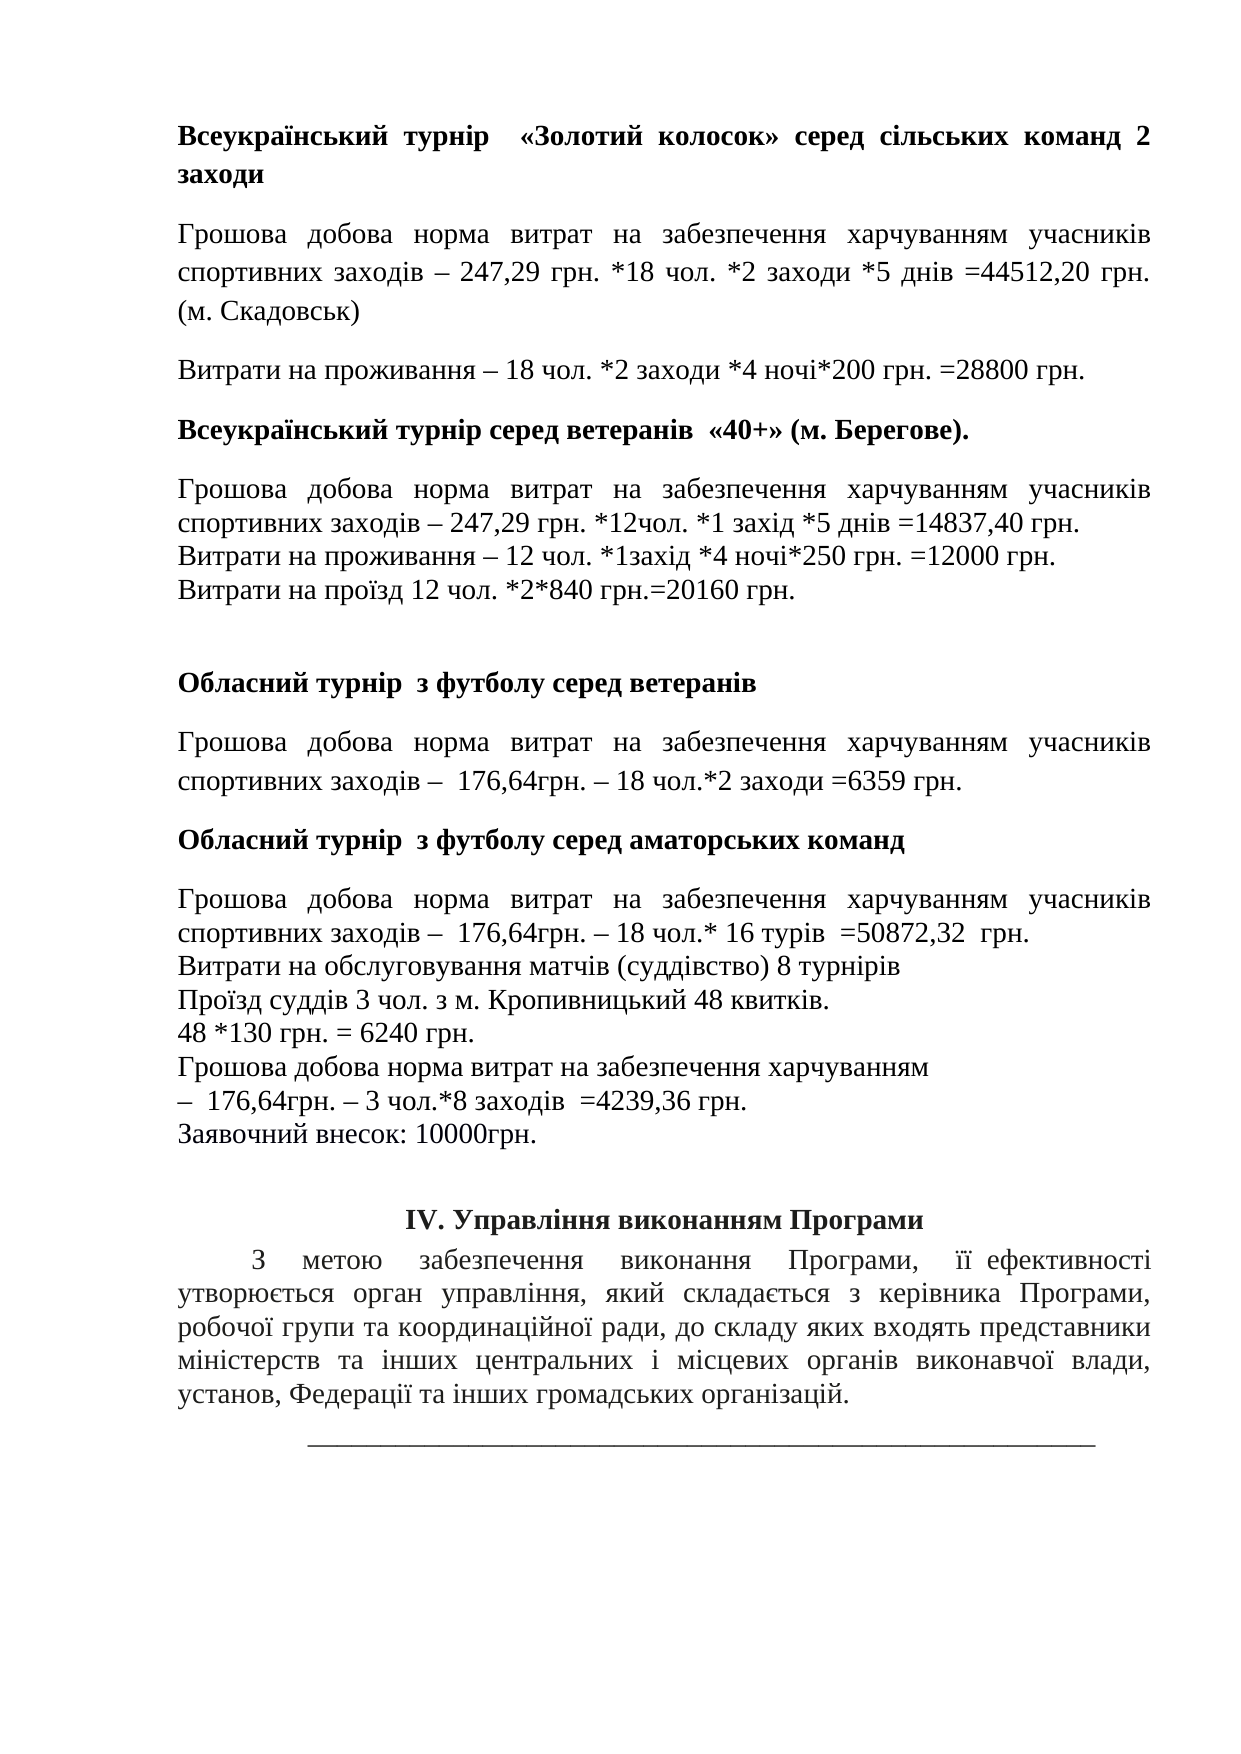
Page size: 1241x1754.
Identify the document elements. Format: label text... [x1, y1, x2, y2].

text ______________________________________________________ [177, 1416, 1152, 1449]
text Витрати на проїзд 12 чол. *2*840 грн.=20160 грн. [177, 572, 1152, 605]
text Всеукраїнський турнір «Золотий колосок» серед сільських команд 2 заходи [177, 118, 1152, 190]
text Витрати на проживання – 18 чол. *2 заходи *4 ночі*200 грн. =28800 грн. [177, 352, 1152, 386]
text З метою забезпечення виконання Програми, її ефективності утворюється орган управління, який складається з керівника Програми, робочої групи та координаційної ради, до складу яких входять представники міністерств та інших центральних і місцевих органів виконавчої влади, установ, Федерації та інших громадських організацій. [177, 1242, 1152, 1409]
text Грошова добова норма витрат на забезпечення харчуванням учасників спортивних заходів – 247,29 грн. *12чол. *1 захід *5 днів =14837,40 грн. [177, 471, 1152, 538]
text Витрати на обслуговування матчів (суддівство) 8 турнірів [177, 948, 1152, 982]
text Грошова добова норма витрат на забезпечення харчуванням учасників спортивних заходів – 176,64грн. – 18 чол.* 16 турів =50872,32 грн. [177, 881, 1152, 948]
text Проїзд суддів 3 чол. з м. Кропивницький 48 квитків. [177, 982, 1152, 1016]
text Заявочний внесок: 10000грн. [177, 1116, 1152, 1150]
text Обласний турнір з футболу серед ветеранів [177, 665, 1152, 698]
text Грошова добова норма витрат на забезпечення харчуванням учасників спортивних заходів – 247,29 грн. *18 чол. *2 заходи *5 днів =44512,20 грн. (м. Скадовськ) [177, 216, 1152, 327]
text Витрати на проживання – 12 чол. *1захід *4 ночі*250 грн. =12000 грн. [177, 538, 1152, 572]
text IV. Управління виконанням Програми [177, 1202, 1152, 1236]
text – 176,64грн. – 3 чол.*8 заходів =4239,36 грн. [177, 1083, 1152, 1116]
text Грошова добова норма витрат на забезпечення харчуванням учасників спортивних заходів – 176,64грн. – 18 чол.*2 заходи =6359 грн. [177, 724, 1152, 796]
text Обласний турнір з футболу серед аматорських команд [177, 822, 1152, 856]
text 48 *130 грн. = 6240 грн. [177, 1016, 1152, 1049]
text Грошова добова норма витрат на забезпечення харчуванням [177, 1049, 1152, 1083]
text Всеукраїнський турнір серед ветеранів «40+» (м. Берегове). [177, 412, 1152, 445]
